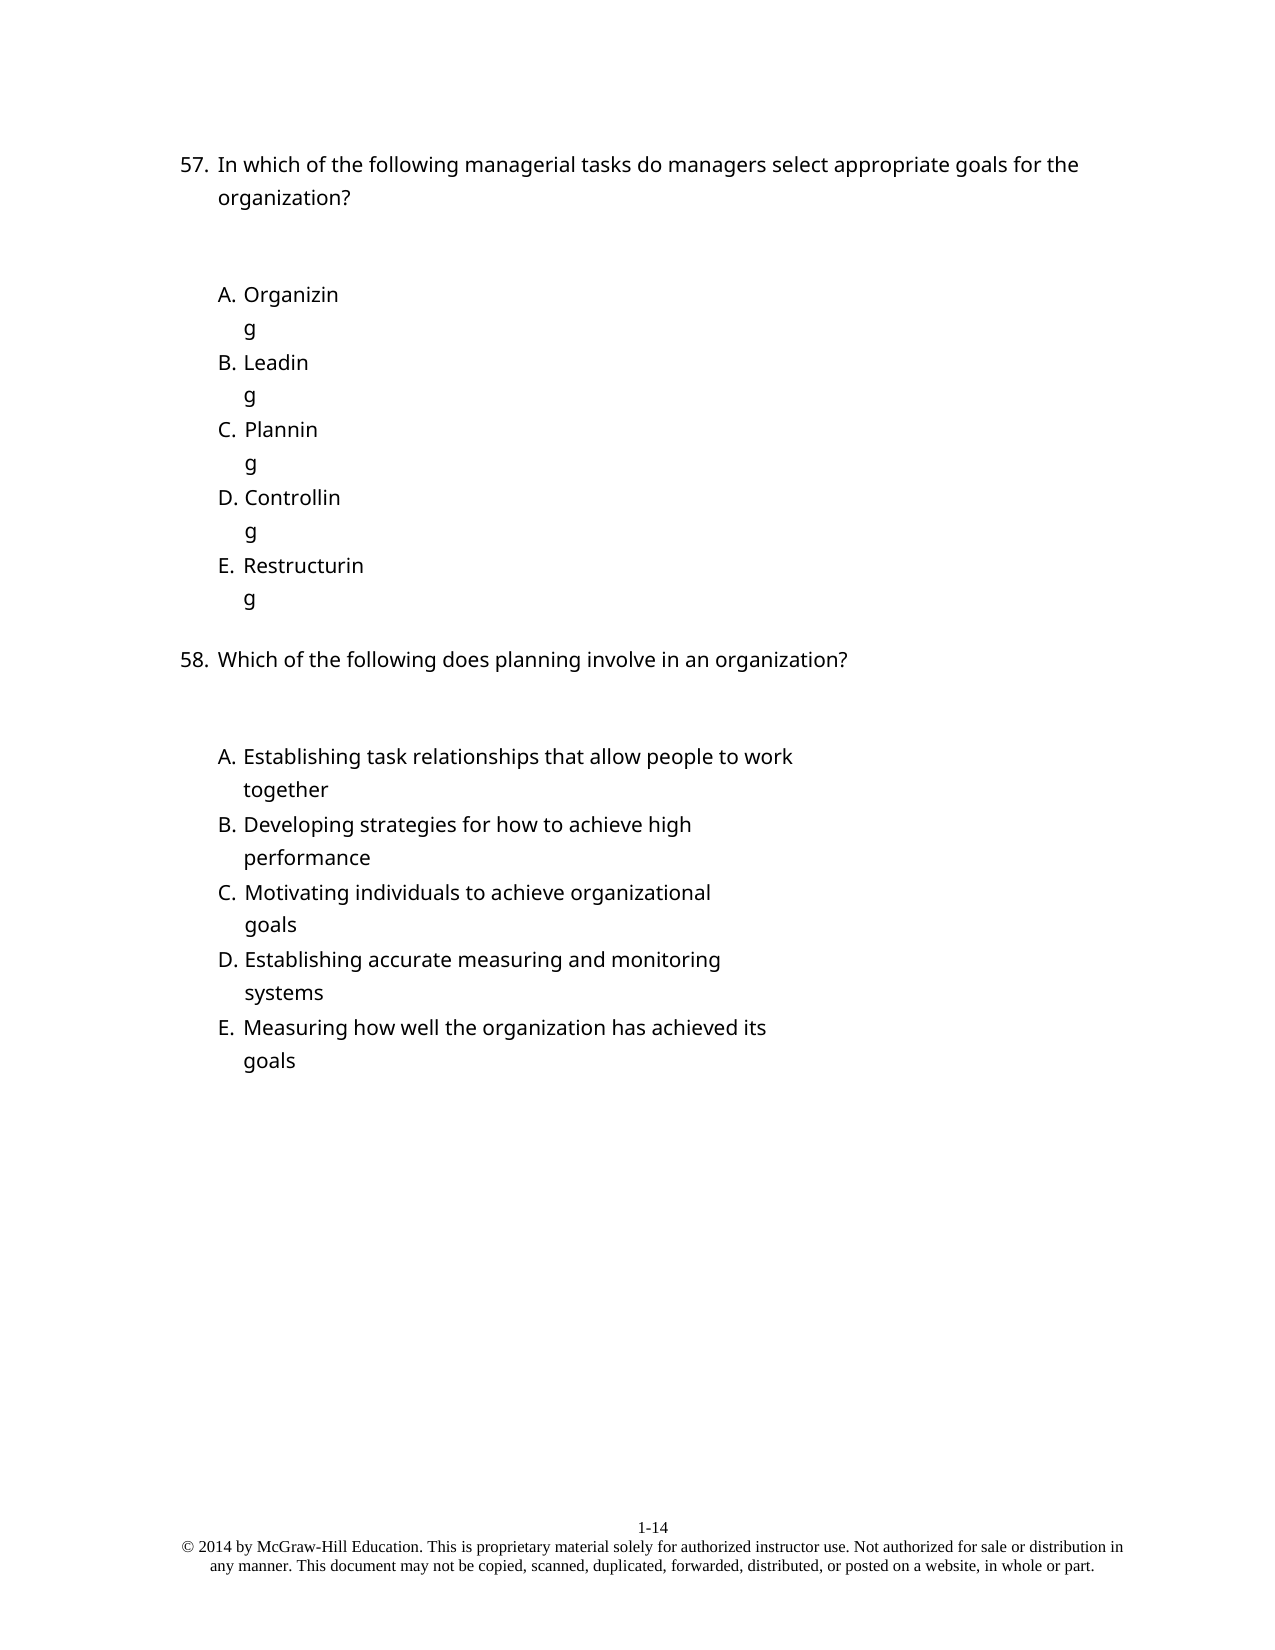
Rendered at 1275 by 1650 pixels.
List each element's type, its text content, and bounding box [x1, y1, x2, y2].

table_header In which of the following managerial tasks do managers select appropriate goals for the organization? [218, 150, 1125, 616]
table_header Which of the following does planning involve in an organization? [218, 645, 1125, 1078]
table_header 57. [180, 150, 218, 616]
table_header 58. [180, 645, 218, 1078]
